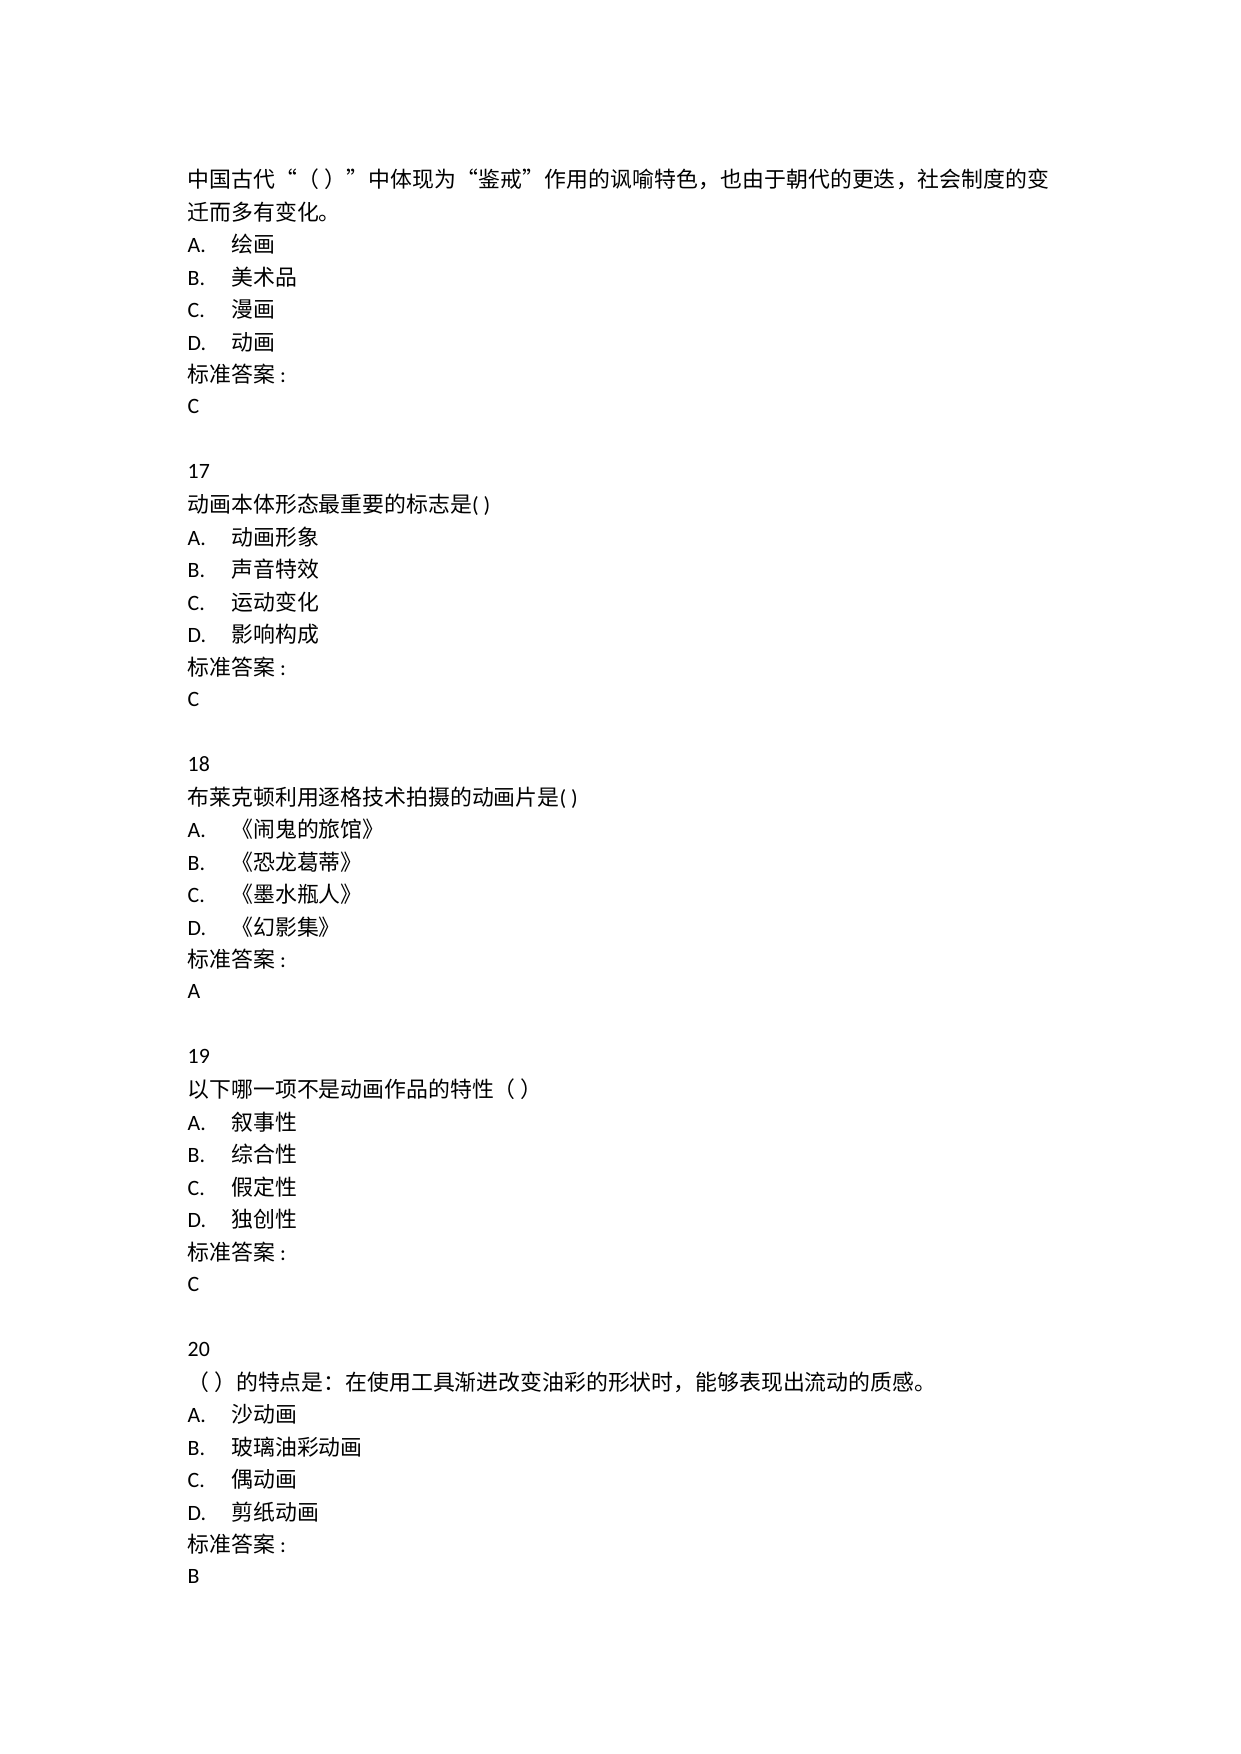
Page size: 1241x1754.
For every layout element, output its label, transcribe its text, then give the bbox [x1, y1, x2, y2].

text C. 偶动画 [187, 1462, 1053, 1494]
text 标准答案 : [187, 649, 1053, 682]
text C [187, 389, 1053, 422]
text B. 美术品 [187, 259, 1053, 292]
text D. 独创性 [187, 1202, 1053, 1234]
text 19 [187, 1039, 1053, 1072]
text 20 [187, 1332, 1053, 1364]
text C. 漫画 [187, 292, 1053, 324]
text 标准答案 : [187, 1234, 1053, 1267]
text B. 综合性 [187, 1137, 1053, 1169]
text D. 剪纸动画 [187, 1494, 1053, 1527]
text 布莱克顿利用逐格技术拍摄的动画片是( ) [187, 779, 1053, 812]
text D. 影响构成 [187, 617, 1053, 649]
text 标准答案 : [187, 942, 1053, 974]
text 标准答案 : [187, 357, 1053, 389]
text A. 动画形象 [187, 519, 1053, 552]
text A [187, 974, 1053, 1007]
text D. 动画 [187, 324, 1053, 357]
text A. 绘画 [187, 227, 1053, 259]
text （ ）的特点是：在使用工具渐进改变油彩的形状时，能够表现出流动的质感。 [187, 1364, 1053, 1397]
text B. 《恐龙葛蒂》 [187, 844, 1053, 877]
text 中国古代“（ ）”中体现为“鉴戒”作用的讽喻特色，也由于朝代的更迭，社会制度的变迁而多有变化。 [187, 162, 1053, 227]
text 动画本体形态最重要的标志是( ) [187, 487, 1053, 519]
text 标准答案 : [187, 1527, 1053, 1559]
text C [187, 682, 1053, 714]
text 17 [187, 454, 1053, 487]
text A. 《闹鬼的旅馆》 [187, 812, 1053, 844]
text D. 《幻影集》 [187, 909, 1053, 942]
text C. 运动变化 [187, 584, 1053, 617]
text 以下哪一项不是动画作品的特性（ ） [187, 1072, 1053, 1104]
text A. 沙动画 [187, 1397, 1053, 1429]
text C. 假定性 [187, 1169, 1053, 1202]
text C [187, 1267, 1053, 1299]
text 18 [187, 747, 1053, 779]
text B. 玻璃油彩动画 [187, 1429, 1053, 1462]
text B [187, 1559, 1053, 1592]
text B. 声音特效 [187, 552, 1053, 584]
text A. 叙事性 [187, 1104, 1053, 1137]
text C. 《墨水瓶人》 [187, 877, 1053, 909]
